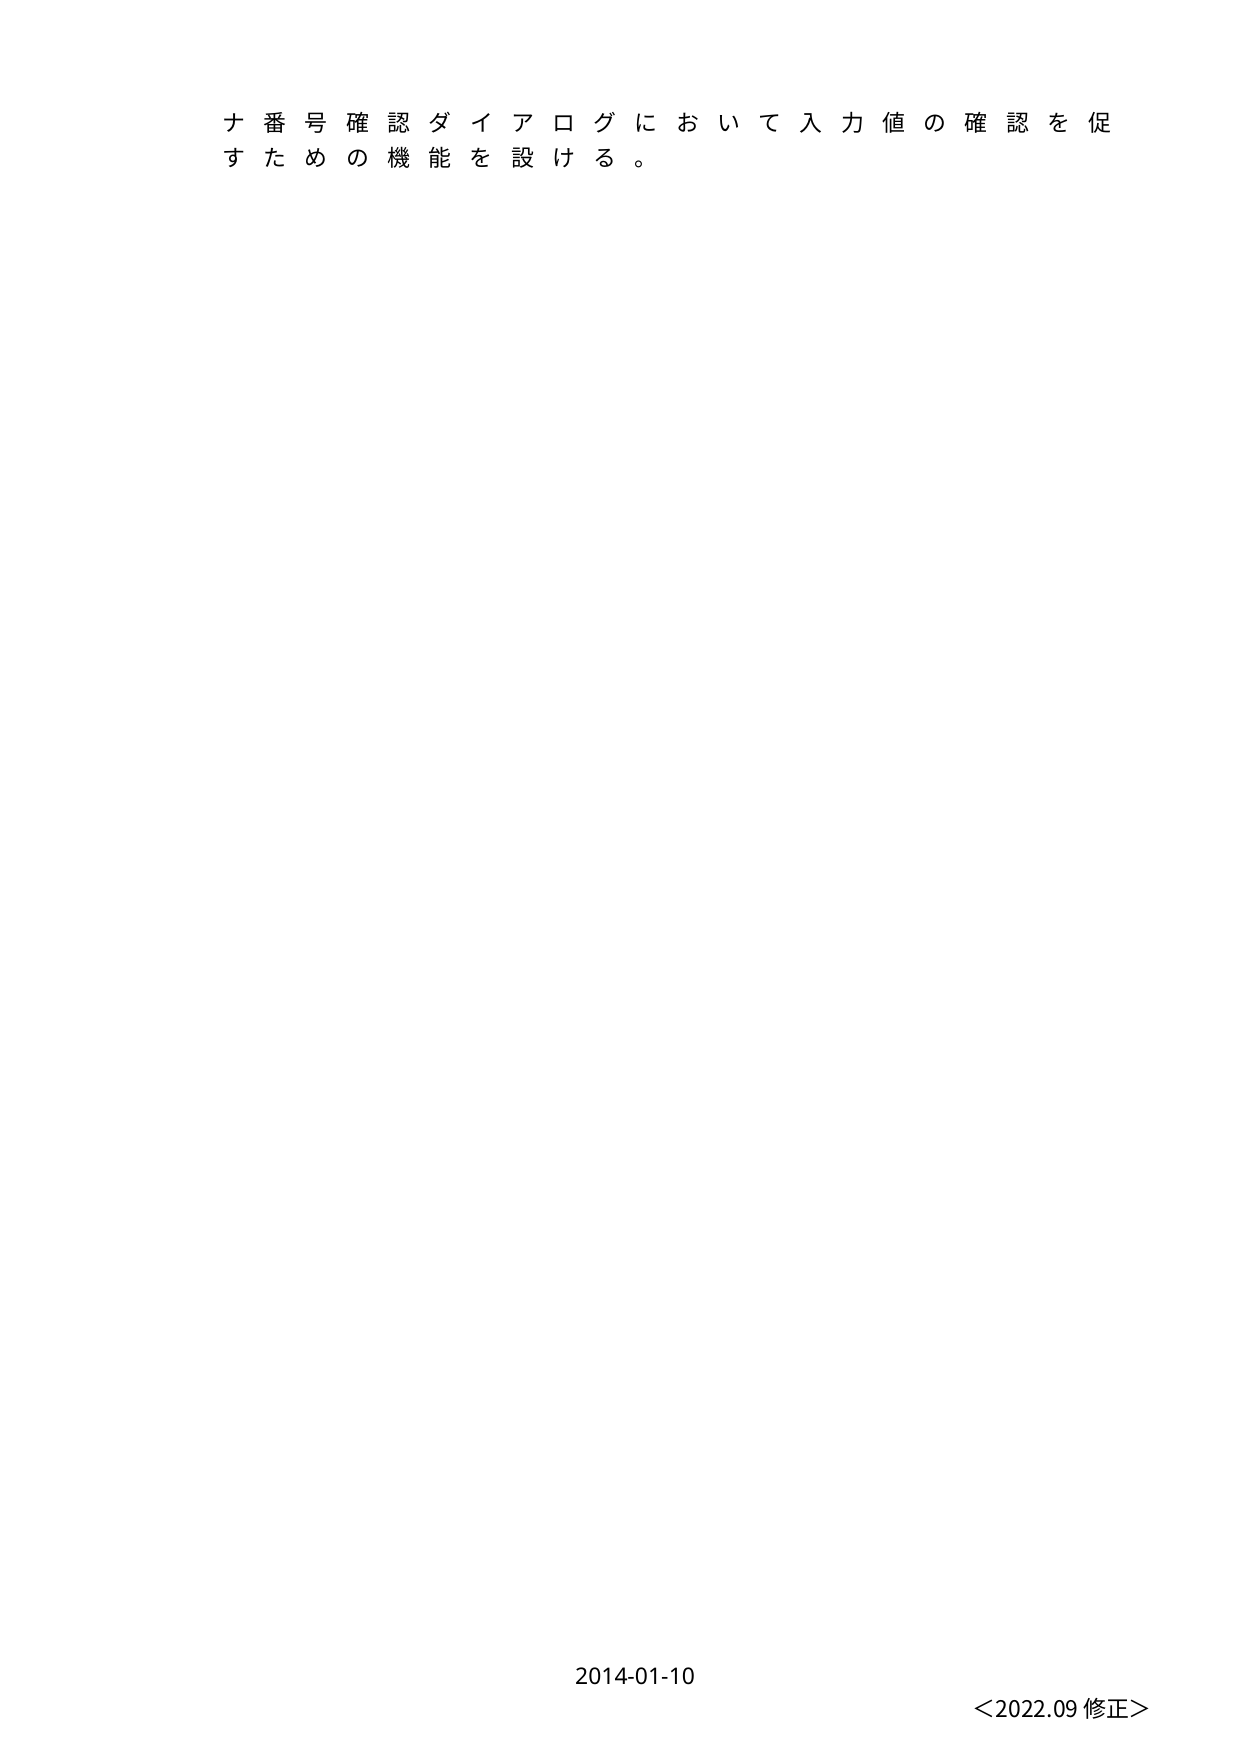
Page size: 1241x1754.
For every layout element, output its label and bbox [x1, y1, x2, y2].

text [202, 104, 1150, 174]
